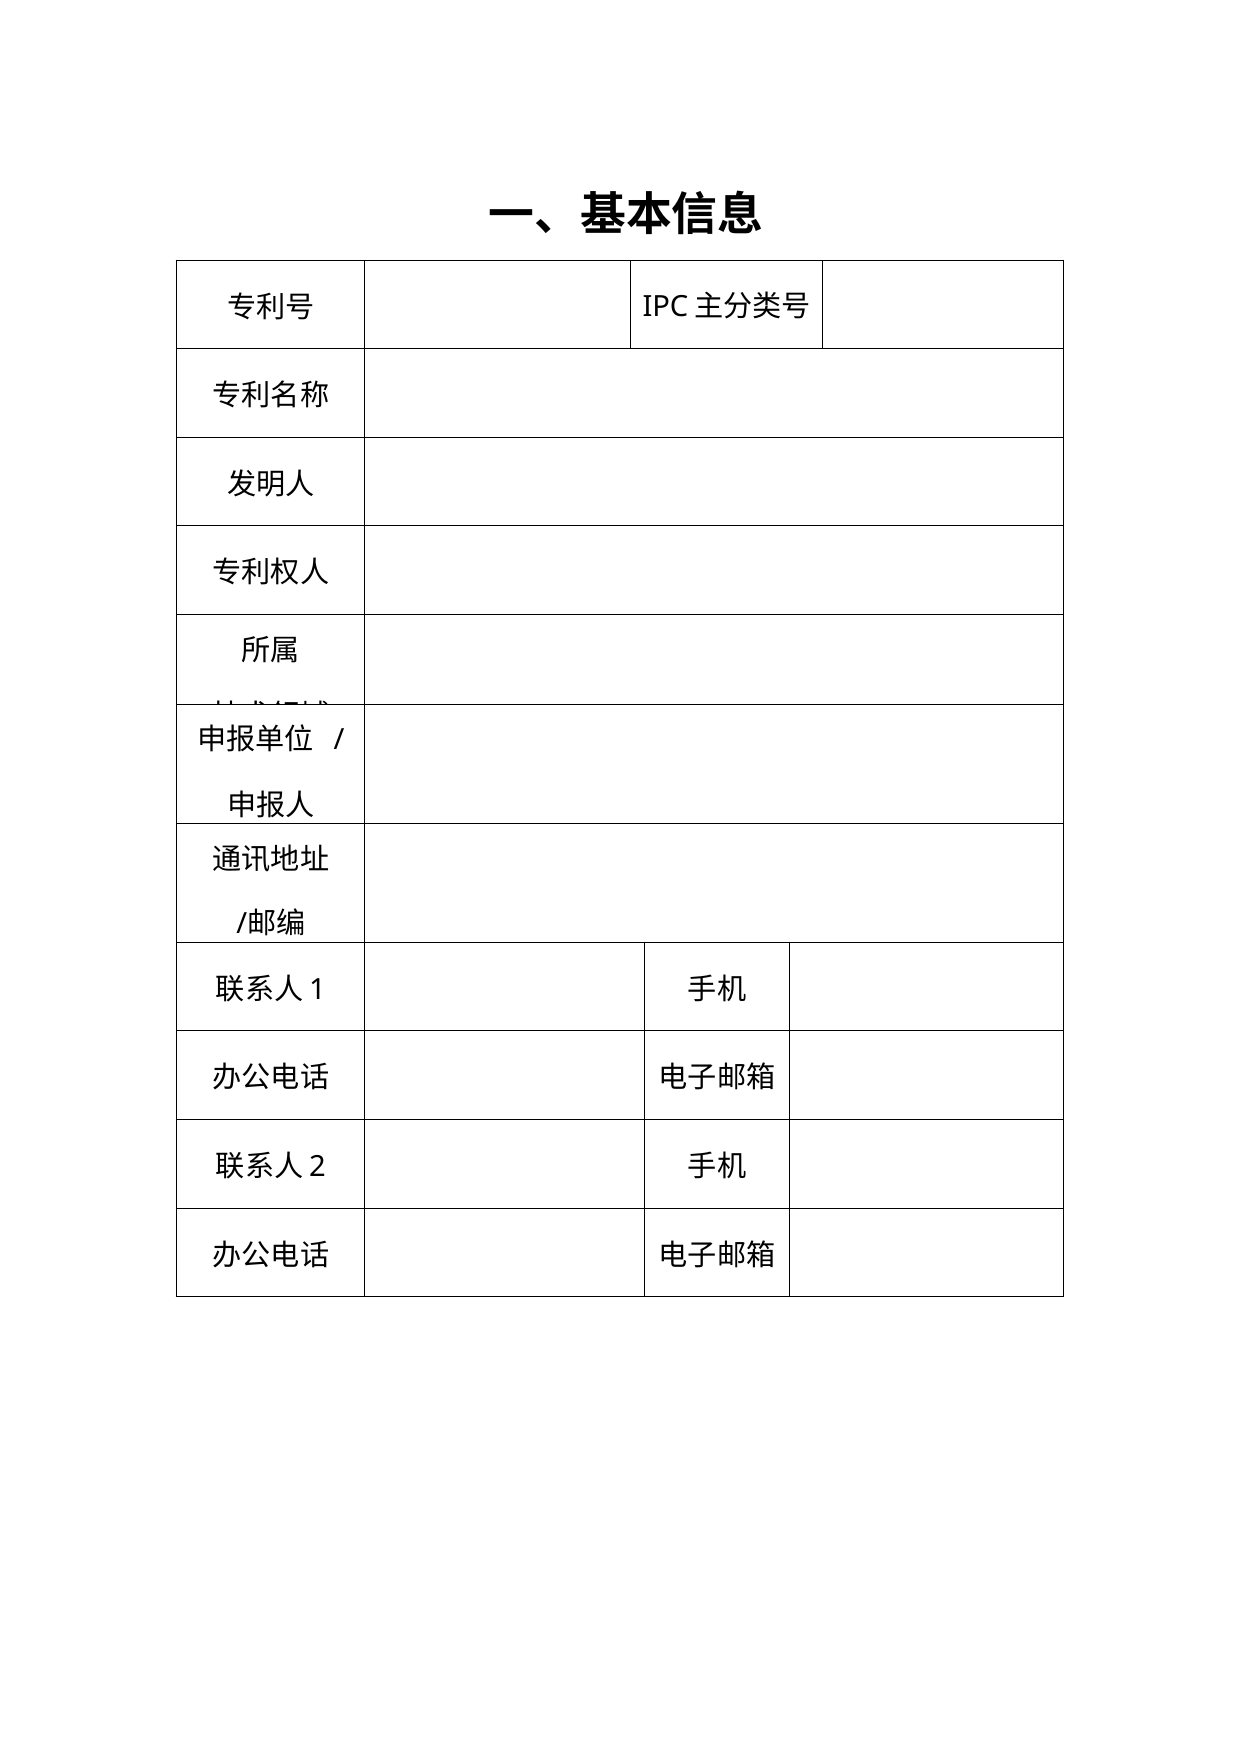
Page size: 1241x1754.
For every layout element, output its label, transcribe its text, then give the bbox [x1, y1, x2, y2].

table_cell 手机 [645, 1120, 789, 1208]
table_cell 办公电话 [177, 1031, 364, 1119]
table_cell 联系人1 [177, 943, 364, 1030]
table_cell 发明人 [177, 438, 364, 525]
table_cell [365, 1209, 644, 1296]
table_cell 申报单位 /申报人 [177, 705, 364, 823]
table_cell 电子邮箱 [645, 1209, 789, 1296]
table_cell 专利权人 [177, 526, 364, 614]
table_cell [365, 1031, 644, 1119]
table_cell [365, 526, 1063, 614]
table_cell [790, 1120, 1063, 1208]
table_header [823, 261, 1063, 348]
table_cell 联系人2 [177, 1120, 364, 1208]
table_cell 通讯地址 /邮编 [177, 824, 364, 942]
table_cell [365, 824, 1063, 942]
table_cell [365, 705, 1063, 823]
table_header 专利号 [177, 261, 364, 348]
table_cell 专利名称 [177, 349, 364, 437]
table_cell [365, 349, 1063, 437]
table_cell [365, 943, 644, 1030]
table_cell 电子邮箱 [645, 1031, 789, 1119]
table_header [365, 261, 630, 348]
table_cell 所属 技术领域 [177, 615, 364, 704]
table_cell [365, 438, 1063, 525]
table_cell [790, 1209, 1063, 1296]
table_cell [790, 943, 1063, 1030]
table_header IPC主分类号 [631, 261, 822, 348]
table_cell [790, 1031, 1063, 1119]
table_cell [365, 1120, 644, 1208]
table_cell 手机 [645, 943, 789, 1030]
table_cell 办公电话 [177, 1209, 364, 1296]
text 一、基本信息 [187, 162, 1053, 259]
table_cell [365, 615, 1063, 704]
